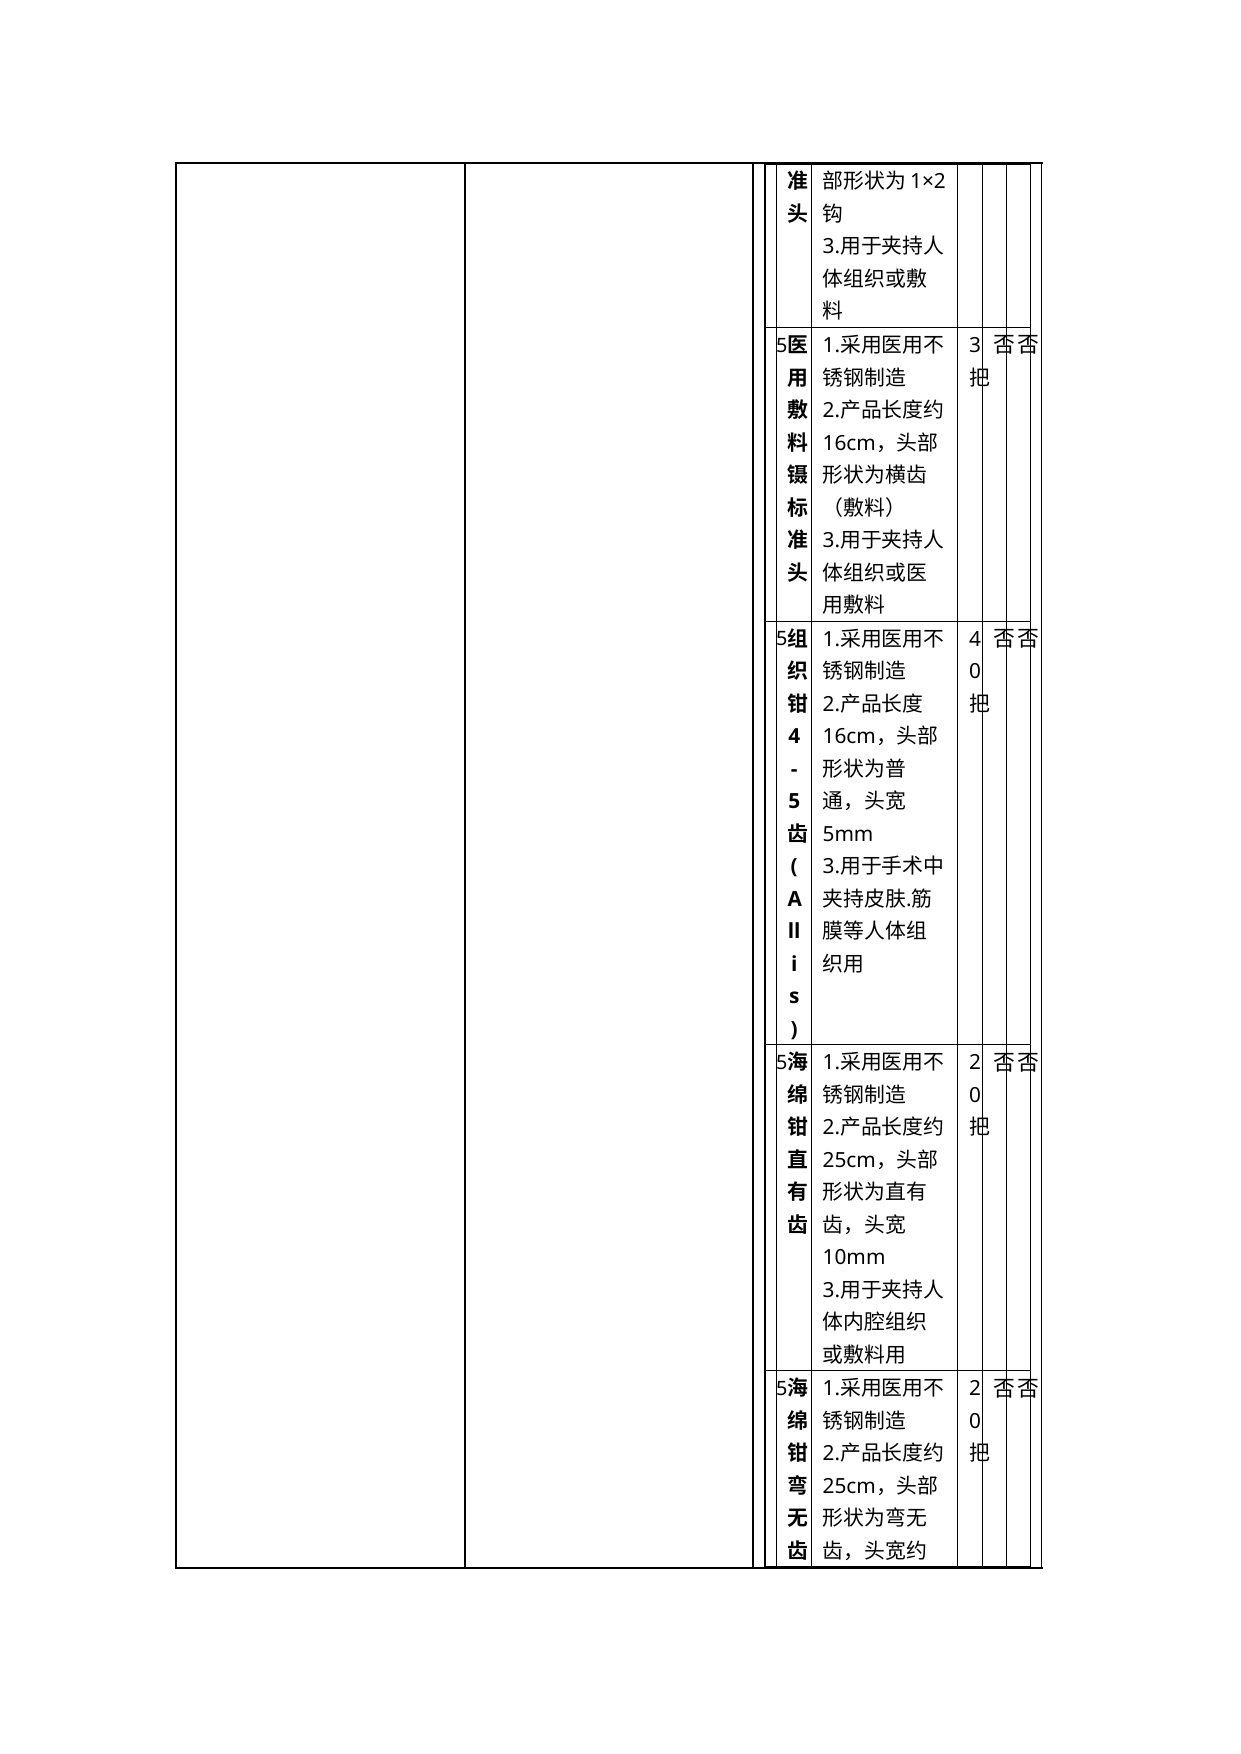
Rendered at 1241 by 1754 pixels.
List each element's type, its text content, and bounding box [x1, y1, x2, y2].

table_cell [983, 622, 1006, 1044]
table_cell [777, 1371, 811, 1566]
table_cell [754, 164, 764, 1567]
table_cell [983, 1045, 1006, 1370]
table_cell [958, 622, 982, 1044]
table_cell [958, 328, 982, 621]
table_cell [1007, 328, 1030, 621]
table_cell [1007, 1371, 1030, 1566]
table_cell [466, 164, 752, 1567]
table_cell [983, 165, 1006, 327]
table_cell [766, 622, 776, 1044]
table_cell [766, 328, 776, 621]
table_cell [812, 165, 957, 327]
table_cell [766, 165, 776, 327]
table_cell [777, 165, 811, 327]
table_cell [1007, 165, 1030, 327]
table_cell [812, 1045, 957, 1370]
table_cell [777, 1045, 811, 1370]
table_cell [766, 1371, 776, 1566]
table_cell [766, 1045, 776, 1370]
table_cell [983, 328, 1006, 621]
table_cell [958, 1371, 982, 1566]
table_cell [777, 328, 811, 621]
table_cell [1007, 1045, 1030, 1370]
table_cell 1 [177, 164, 464, 1567]
table_cell [812, 328, 957, 621]
table_cell [958, 165, 982, 327]
table_cell [812, 622, 957, 1044]
table_cell [777, 622, 811, 1044]
table_cell [983, 1371, 1006, 1566]
table_cell [812, 1371, 957, 1566]
table_cell [1031, 164, 1041, 1567]
table_cell [1007, 622, 1030, 1044]
table_cell [958, 1045, 982, 1370]
